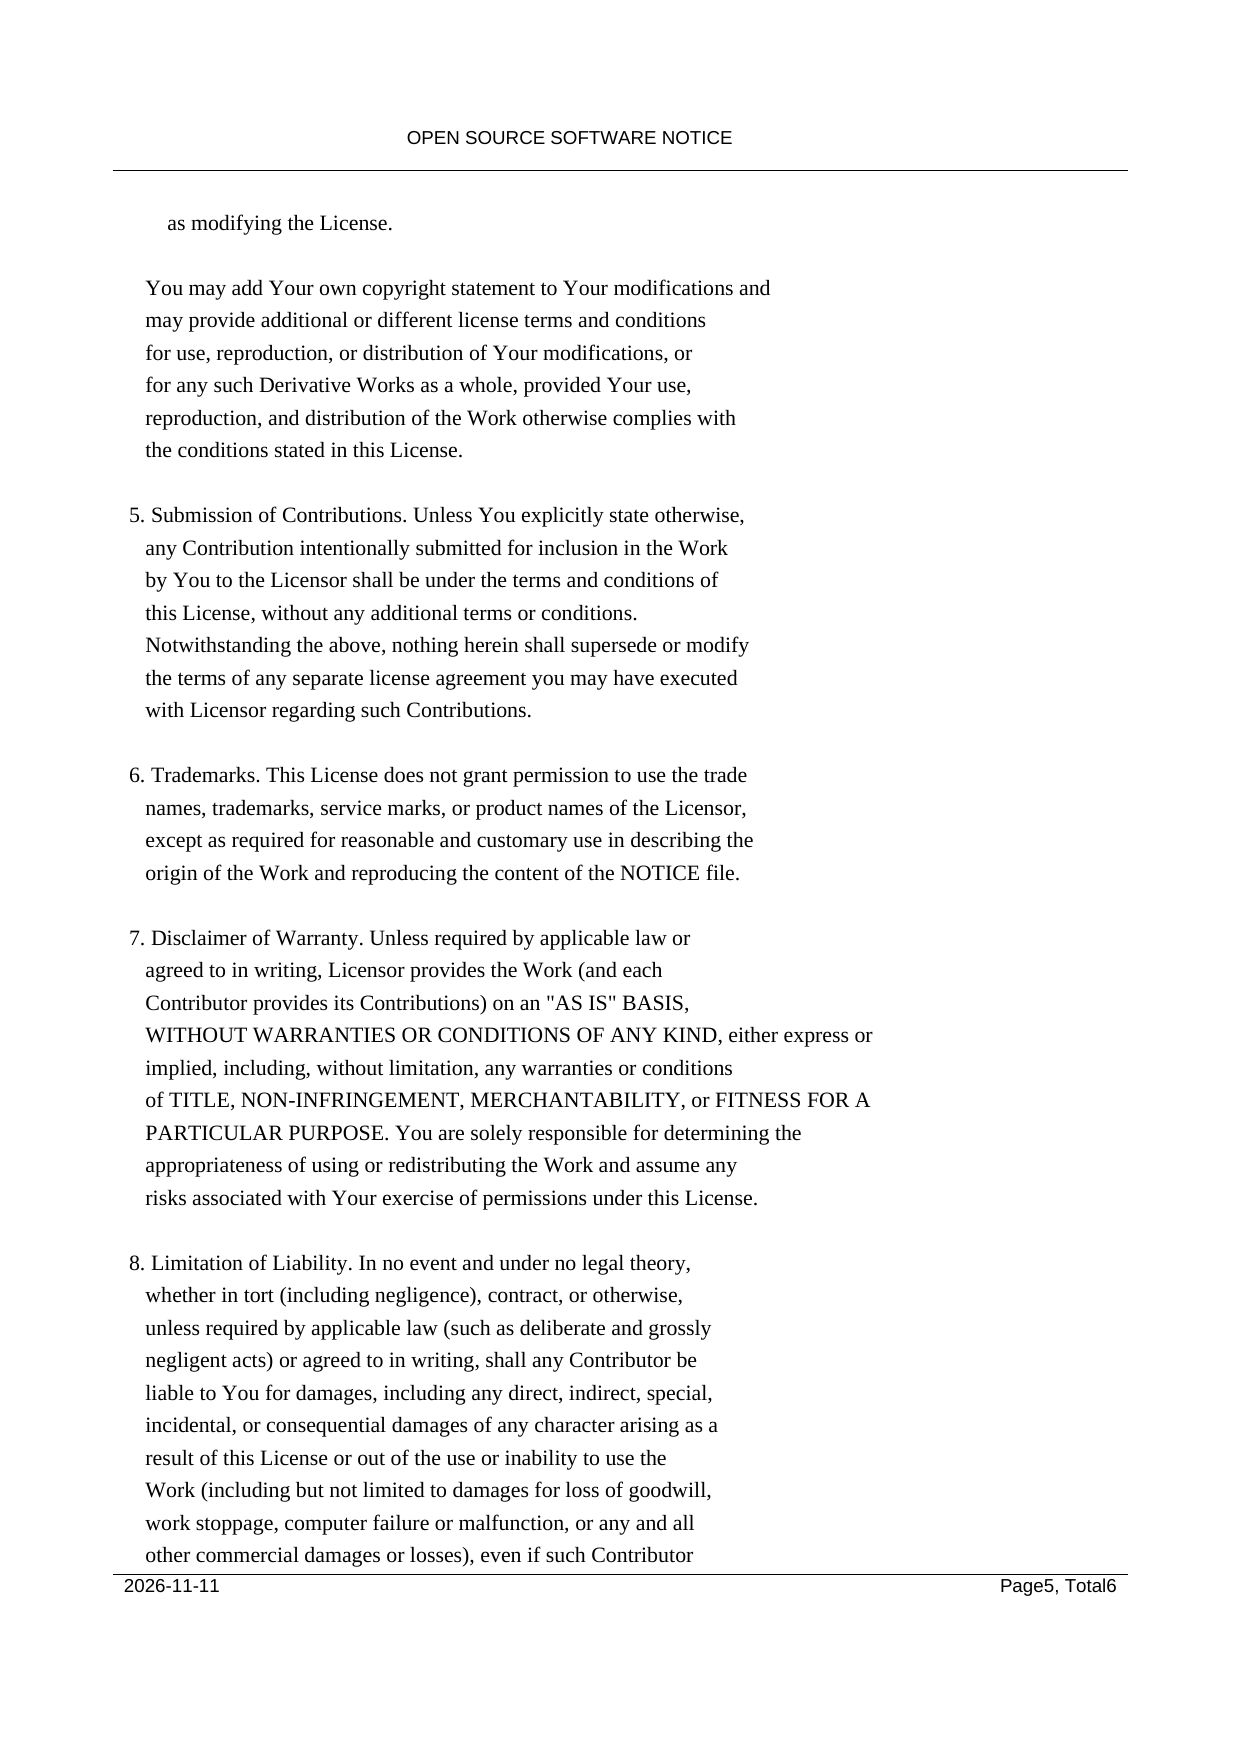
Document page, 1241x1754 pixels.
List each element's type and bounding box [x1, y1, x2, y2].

text [112, 206, 1128, 1571]
